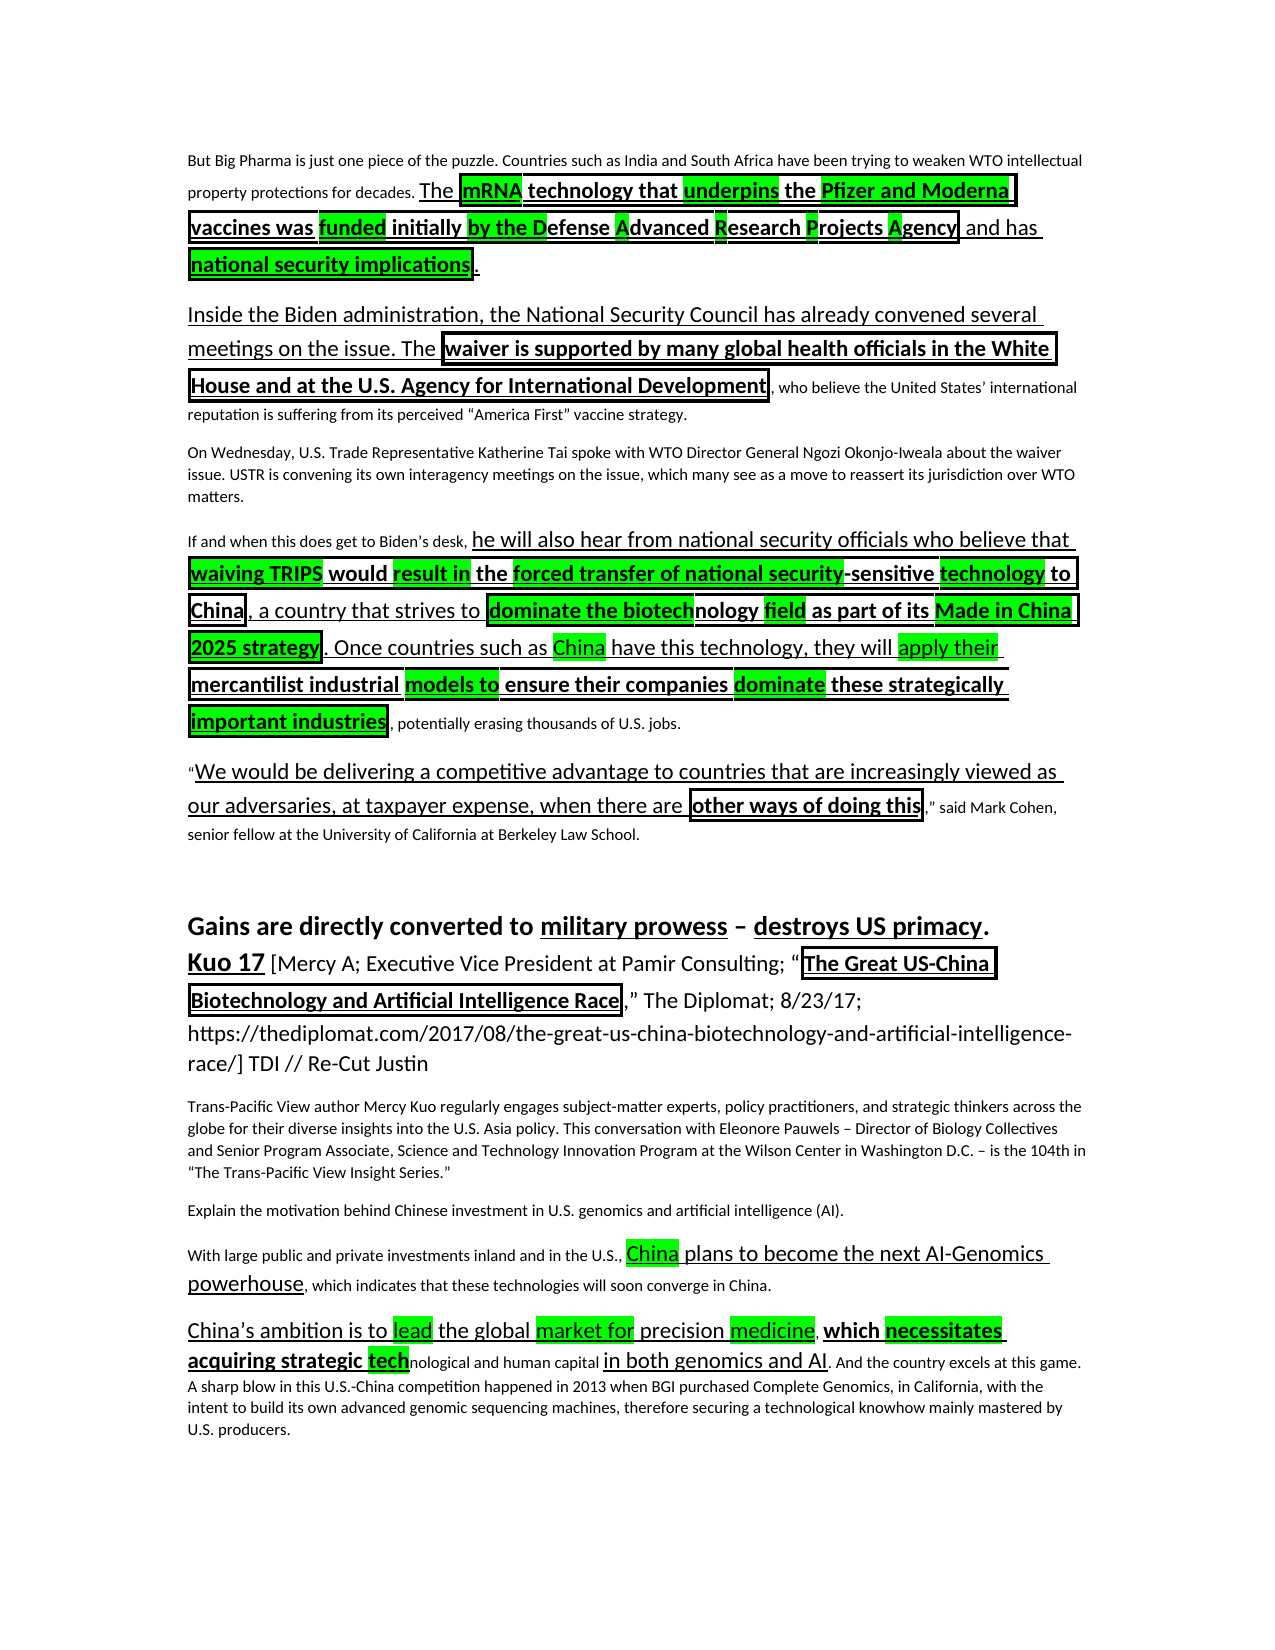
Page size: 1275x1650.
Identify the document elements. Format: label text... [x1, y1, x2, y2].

text On Wednesday, U.S. Trade Representative Katherine Tai spoke with WTO Director General Ngozi Okonjo-Iweala about the waiver issue. USTR is convening its own interagency meetings on the issue, which many see as a move to reassert its jurisdiction over WTO matters. [187, 443, 1087, 507]
text Kuo 17 [Mercy A; Executive Vice President at Pamir Consulting; “The Great US-China Biotechnology and Artificial Intelligence Race,” The Diplomat; 8/23/17; https://thediplomat.com/2017/08/the-great-us-china-biotechnology-and-artificial-intelligence-race/] TDI // Re-Cut Justin [187, 945, 1087, 1077]
text With large public and private investments inland and in the U.S., China plans to become the next AI-Genomics powerhouse, which indicates that these technologies will soon converge in China. [187, 1239, 1087, 1297]
text Trans-Pacific View author Mercy Kuo regularly engages subject-matter experts, policy practitioners, and strategic thinkers across the globe for their diverse insights into the U.S. Asia policy. This conversation with Eleonore Pauwels – Director of Biology Collectives and Senior Program Associate, Science and Technology Innovation Program at the Wilson Center in Washington D.C. – is the 104th in “The Trans-Pacific View Insight Series.” [187, 1096, 1087, 1182]
text “We would be delivering a competitive advantage to countries that are increasingly viewed as our adversaries, at taxpayer expense, when there are other ways of doing this,” said Mark Cohen, senior fellow at the University of California at Berkeley Law School. [187, 757, 1087, 844]
text If and when this does get to Biden’s desk, he will also hear from national security officials who believe that waiving TRIPS would result in the forced transfer of national security-sensitive technology to China, a country that strives to dominate the biotechnology field as part of its Made in China 2025 strategy. Once countries such as China have this technology, they will apply their mercantilist industrial models to ensure their companies dominate these strategically important industries, potentially erasing thousands of U.S. jobs. [187, 525, 1087, 738]
subtitle Gains are directly converted to military prowess – destroys US primacy. [187, 909, 1087, 942]
text Explain the motivation behind Chinese investment in U.S. genomics and artificial intelligence (AI). [187, 1200, 1087, 1221]
text Inside the Biden administration, the National Security Council has already convened several meetings on the issue. The waiver is supported by many global health officials in the White House and at the U.S. Agency for International Development, who believe the United States’ international reputation is suffering from its perceived “America First” vaccine strategy. [187, 301, 1087, 424]
text But Big Pharma is just one piece of the puzzle. Countries such as India and South Africa have been trying to weaken WTO intellectual property protections for decades. The mRNA technology that underpins the Pfizer and Moderna vaccines was funded initially by the Defense Advanced Research Projects Agency and has national security implications. [187, 150, 1087, 281]
text China’s ambition is to lead the global market for precision medicine, which necessitates acquiring strategic technological and human capital in both genomics and AI. And the country excels at this game. A sharp blow in this U.S.-China competition happened in 2013 when BGI purchased Complete Genomics, in California, with the intent to build its own advanced genomic sequencing machines, therefore securing a technological knowhow mainly mastered by U.S. producers. [187, 1316, 1087, 1440]
